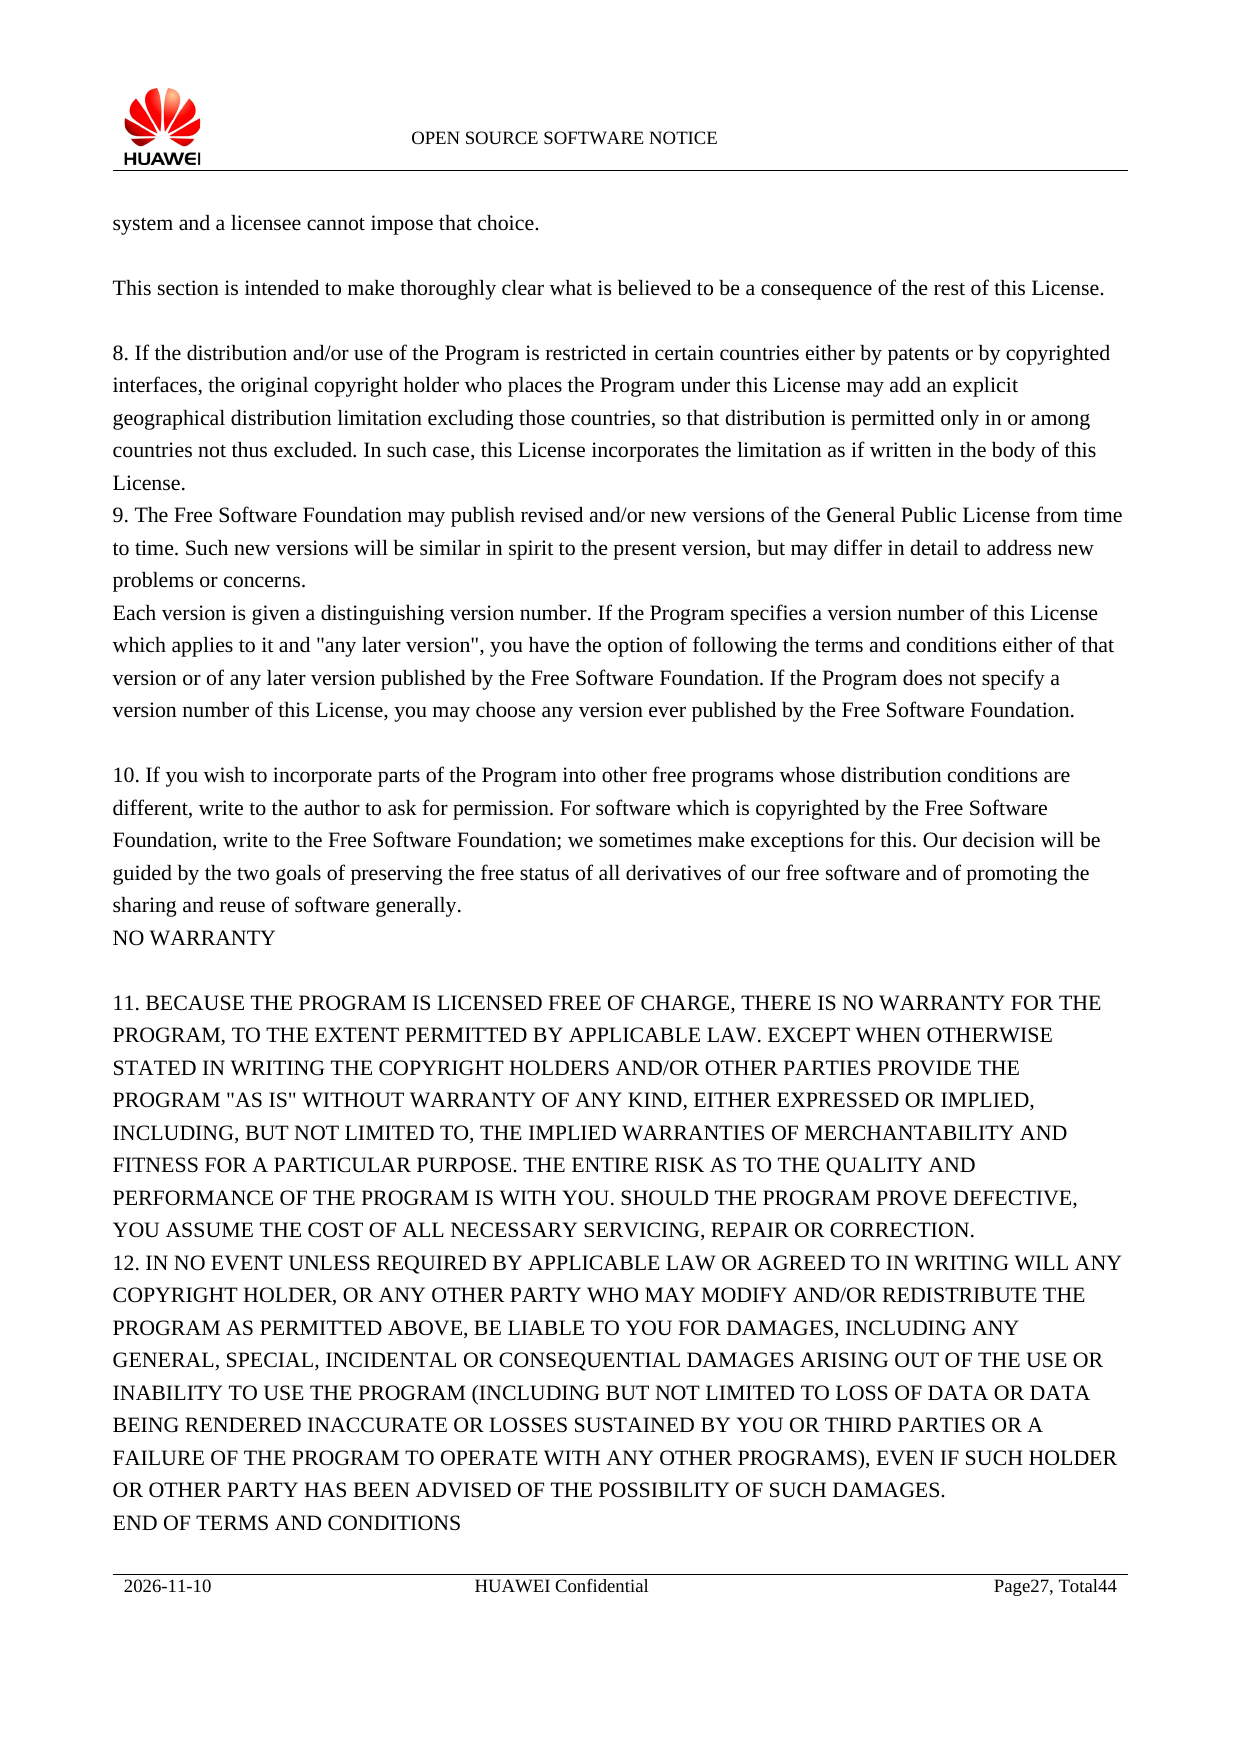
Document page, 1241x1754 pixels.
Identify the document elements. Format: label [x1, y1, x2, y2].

picture [124, 88, 201, 165]
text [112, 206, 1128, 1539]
